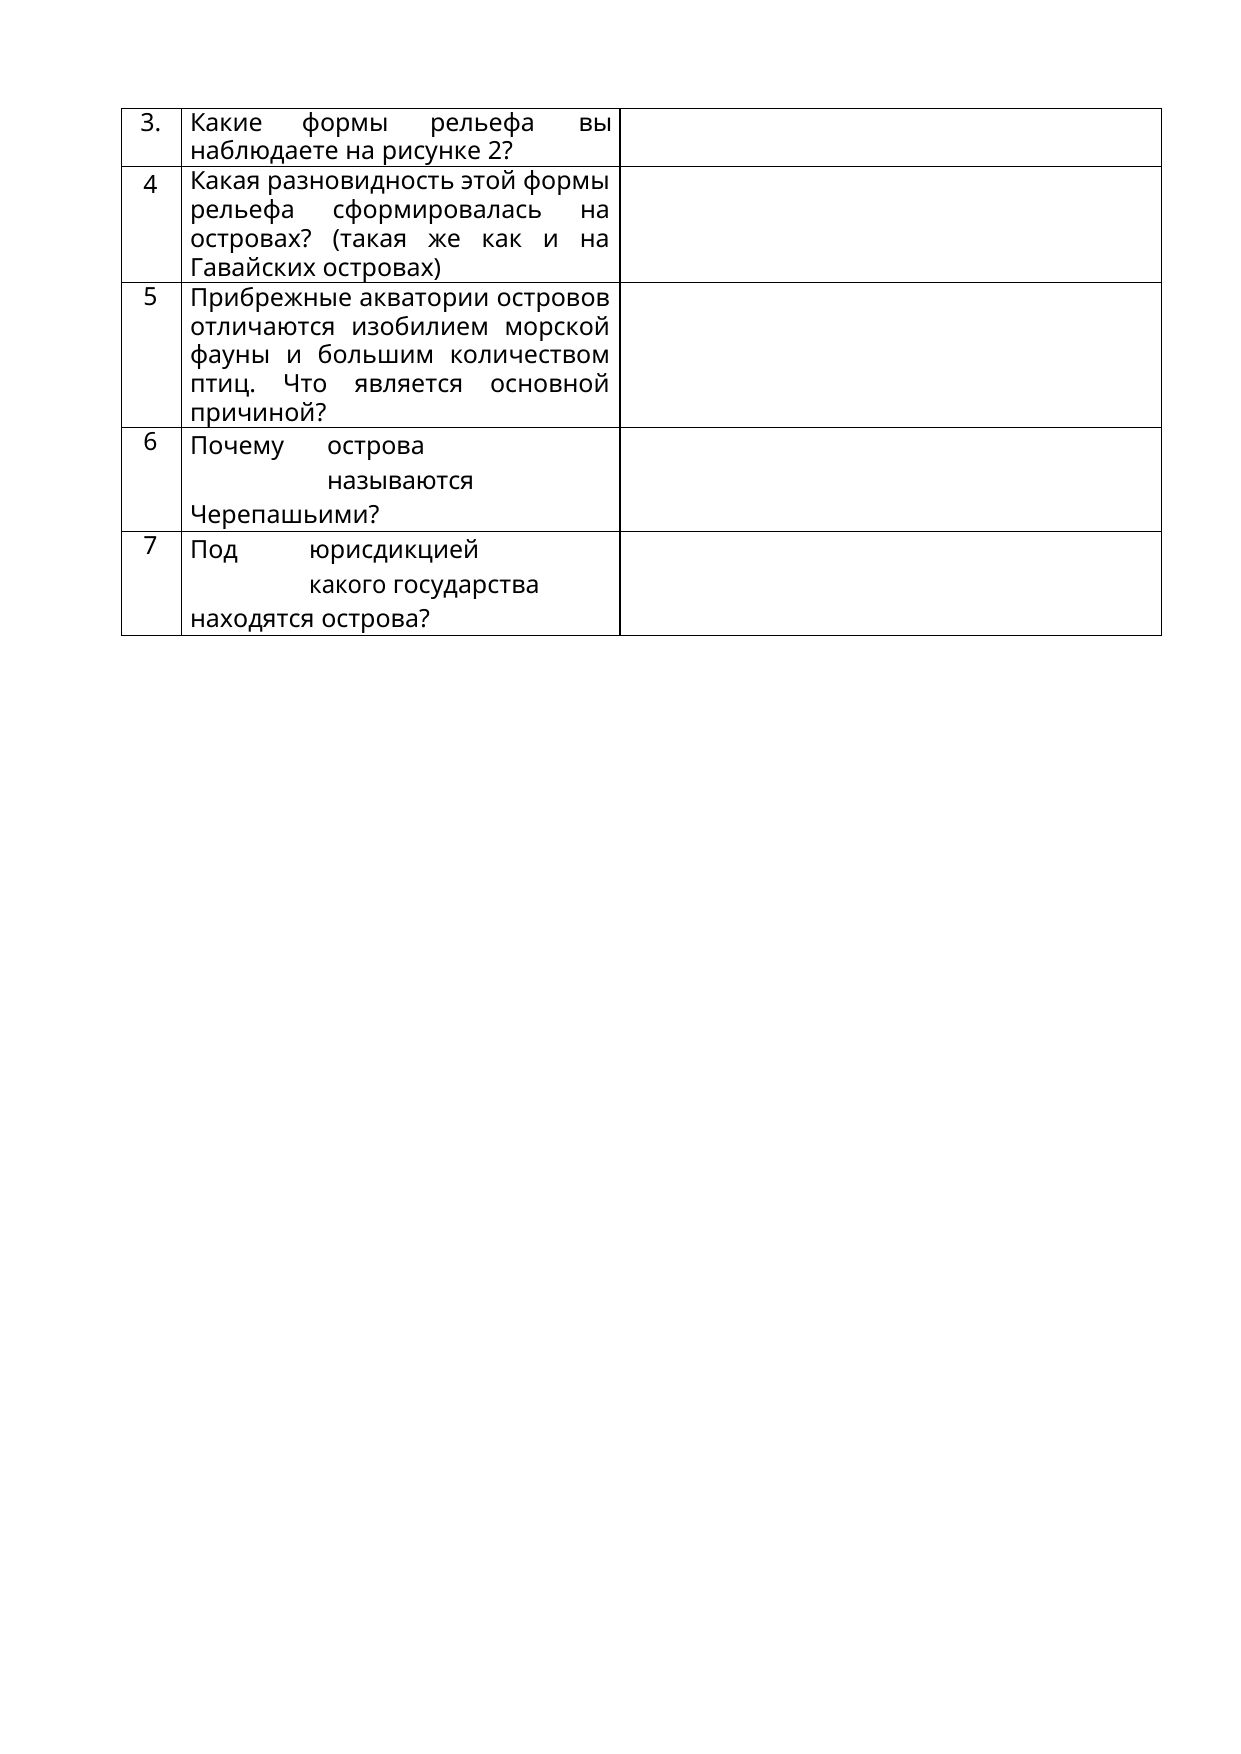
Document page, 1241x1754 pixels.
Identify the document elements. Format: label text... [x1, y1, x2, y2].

table_cell Почему острова называются Черепашьими? [182, 428, 619, 531]
table_cell [621, 109, 1161, 166]
table_cell 7 [122, 532, 181, 635]
table_cell [621, 167, 1161, 282]
table_cell [621, 532, 1161, 635]
table_cell [621, 283, 1161, 427]
table_cell 4 [122, 167, 181, 282]
table_cell Какие формы рельефа вы наблюдаете на рисунке 2? [182, 109, 619, 166]
table_cell 6 [122, 428, 181, 531]
table_cell 3. [122, 109, 181, 166]
table_cell Прибрежные акватории островов отличаются изобилием морской фауны и большим количеством птиц. Что является основной причиной? [182, 283, 619, 427]
table_cell [621, 428, 1161, 531]
table_cell Под юрисдикцией какого государства находятся острова? [182, 532, 619, 635]
table_cell Какая разновидность этой формы рельефа сформировалась на островах? (такая же как и на Гавайских островах) [182, 167, 619, 282]
table_cell 5 [122, 283, 181, 427]
